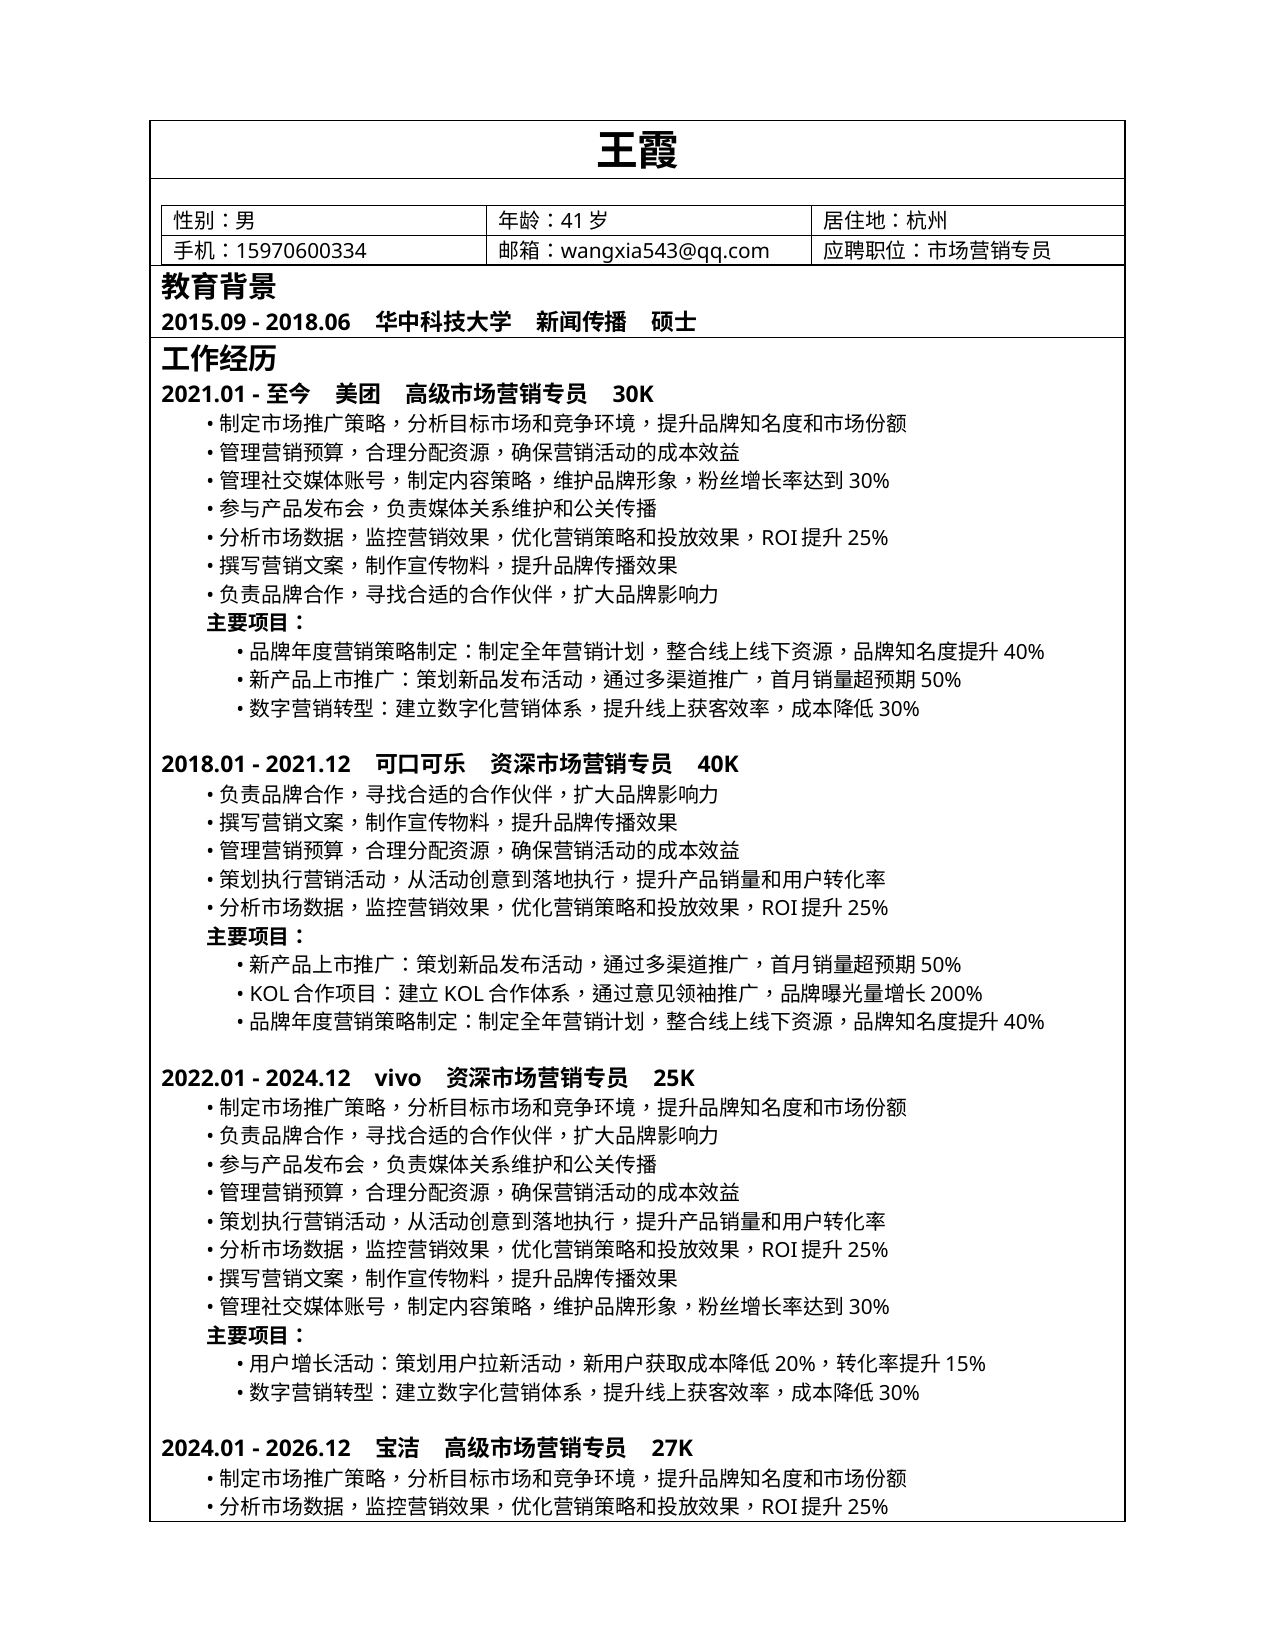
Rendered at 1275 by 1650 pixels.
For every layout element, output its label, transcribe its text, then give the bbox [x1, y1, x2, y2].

table_cell [151, 179, 1124, 265]
table_header 王霞 [151, 121, 1124, 178]
table_cell 教育背景 2015.09 - 2018.06 华中科技大学 新闻传播 硕士 [151, 266, 1124, 337]
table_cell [151, 338, 1124, 1521]
